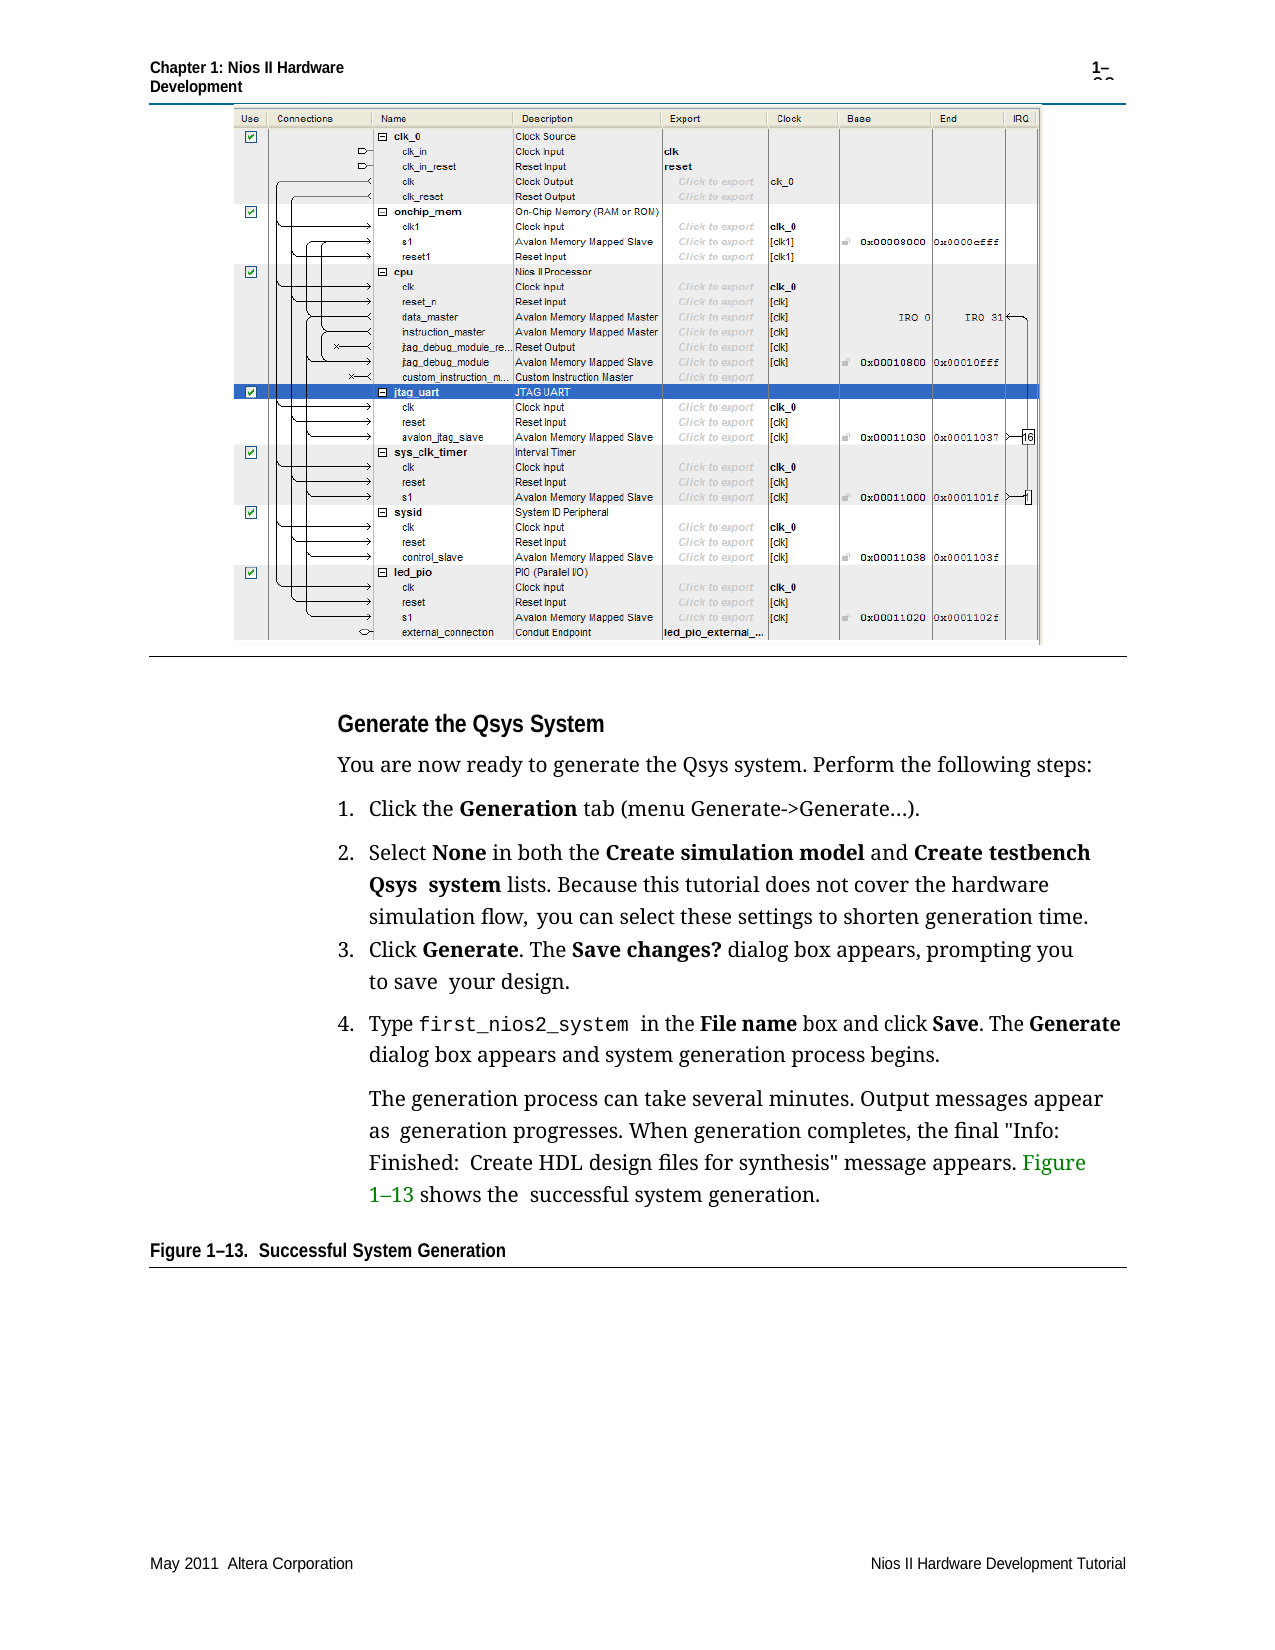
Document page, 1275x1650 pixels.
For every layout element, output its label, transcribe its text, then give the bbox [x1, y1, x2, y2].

text The generation process can take several minutes. Output messages appear as generation progresses. When generation completes, the final "Info: Finished: Create HDL design files for synthesis" message appears. Figure 1–13 shows the successful system generation. [369, 1084, 1113, 1209]
list Type first_nios2_system in the File name box and click Save. The Generate [337, 1009, 1139, 1037]
text You are now ready to generate the Qsys system. Perform the following steps: [337, 750, 1139, 778]
picture [233, 105, 1043, 645]
text Figure 1–13. Successful System Generation [150, 1239, 1139, 1262]
text dialog box appears and system generation process begins. [369, 1040, 1139, 1069]
list Click Generate. The Save changes? dialog box appears, prompting you to save your design. [337, 935, 1095, 996]
subtitle Generate the Qsys System [337, 709, 1139, 738]
list Click the Generation tab (menu Generate->Generate…). [337, 794, 1139, 822]
list Select None in both the Create simulation model and Create testbench Qsys system lists. Because this tutorial does not cover the hardware simulation flow, you can select these settings to shorten generation time. [337, 838, 1091, 931]
